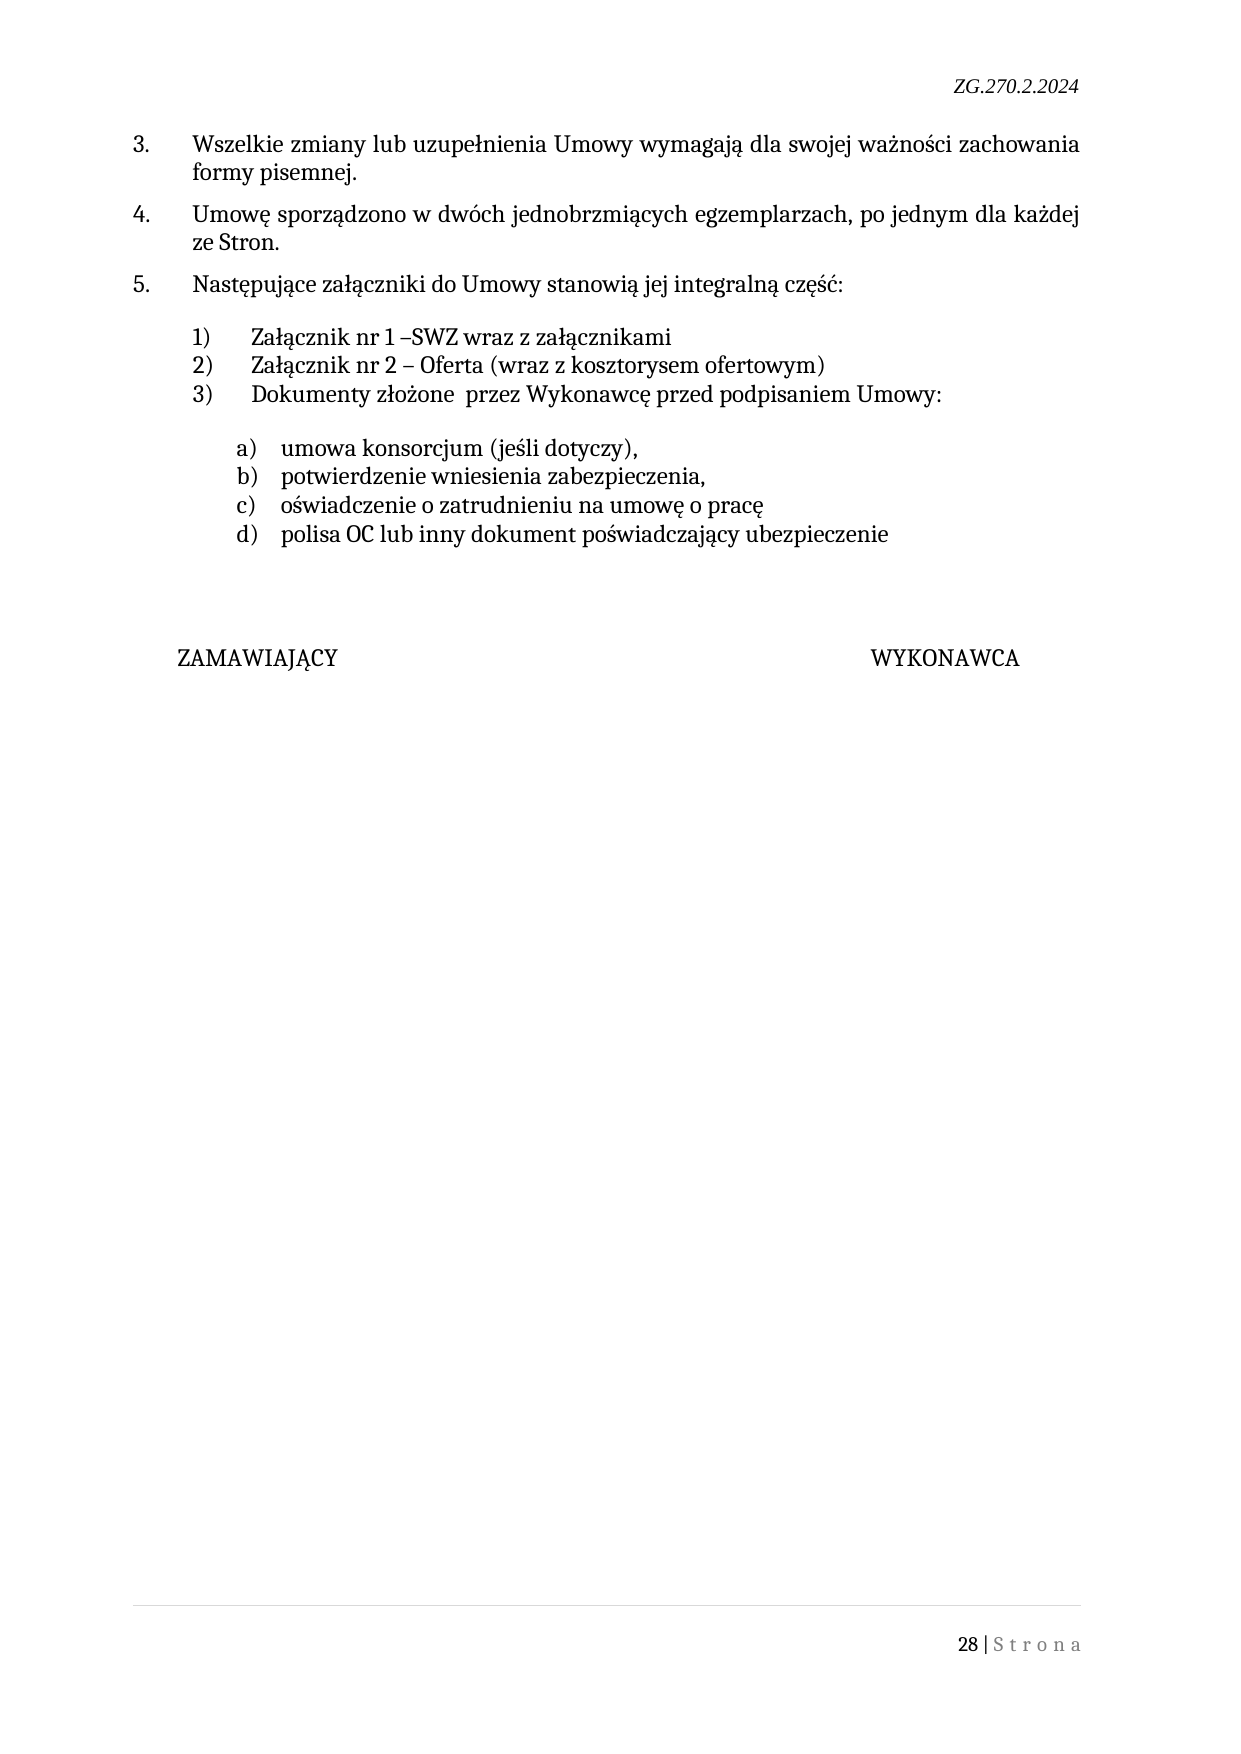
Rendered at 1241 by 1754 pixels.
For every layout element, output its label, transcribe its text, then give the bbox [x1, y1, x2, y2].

list Załącznik nr 2 – Oferta (wraz z kosztorysem ofertowym) [193, 351, 1081, 380]
list polisa OC lub inny dokument poświadczający ubezpieczenie [236, 520, 1081, 548]
list umowa konsorcjum (jeśli dotyczy), [236, 433, 1081, 462]
list Następujące załączniki do Umowy stanowią jej integralną część: [133, 269, 1081, 298]
text ZAMAWIAJĄCY WYKONAWCA [177, 643, 1081, 672]
list Dokumenty złożone przez Wykonawcę przed podpisaniem Umowy: [193, 380, 1081, 409]
list Umowę sporządzono w dwóch jednobrzmiących egzemplarzach, po jednym dla każdej ze Stron. [133, 199, 1081, 257]
list Załącznik nr 1 –SWZ wraz z załącznikami [193, 323, 1081, 351]
list Wszelkie zmiany lub uzupełnienia Umowy wymagają dla swojej ważności zachowania formy pisemnej. [133, 129, 1081, 187]
list potwierdzenie wniesienia zabezpieczenia, [236, 462, 1081, 491]
list oświadczenie o zatrudnieniu na umowę o pracę [236, 491, 1081, 520]
